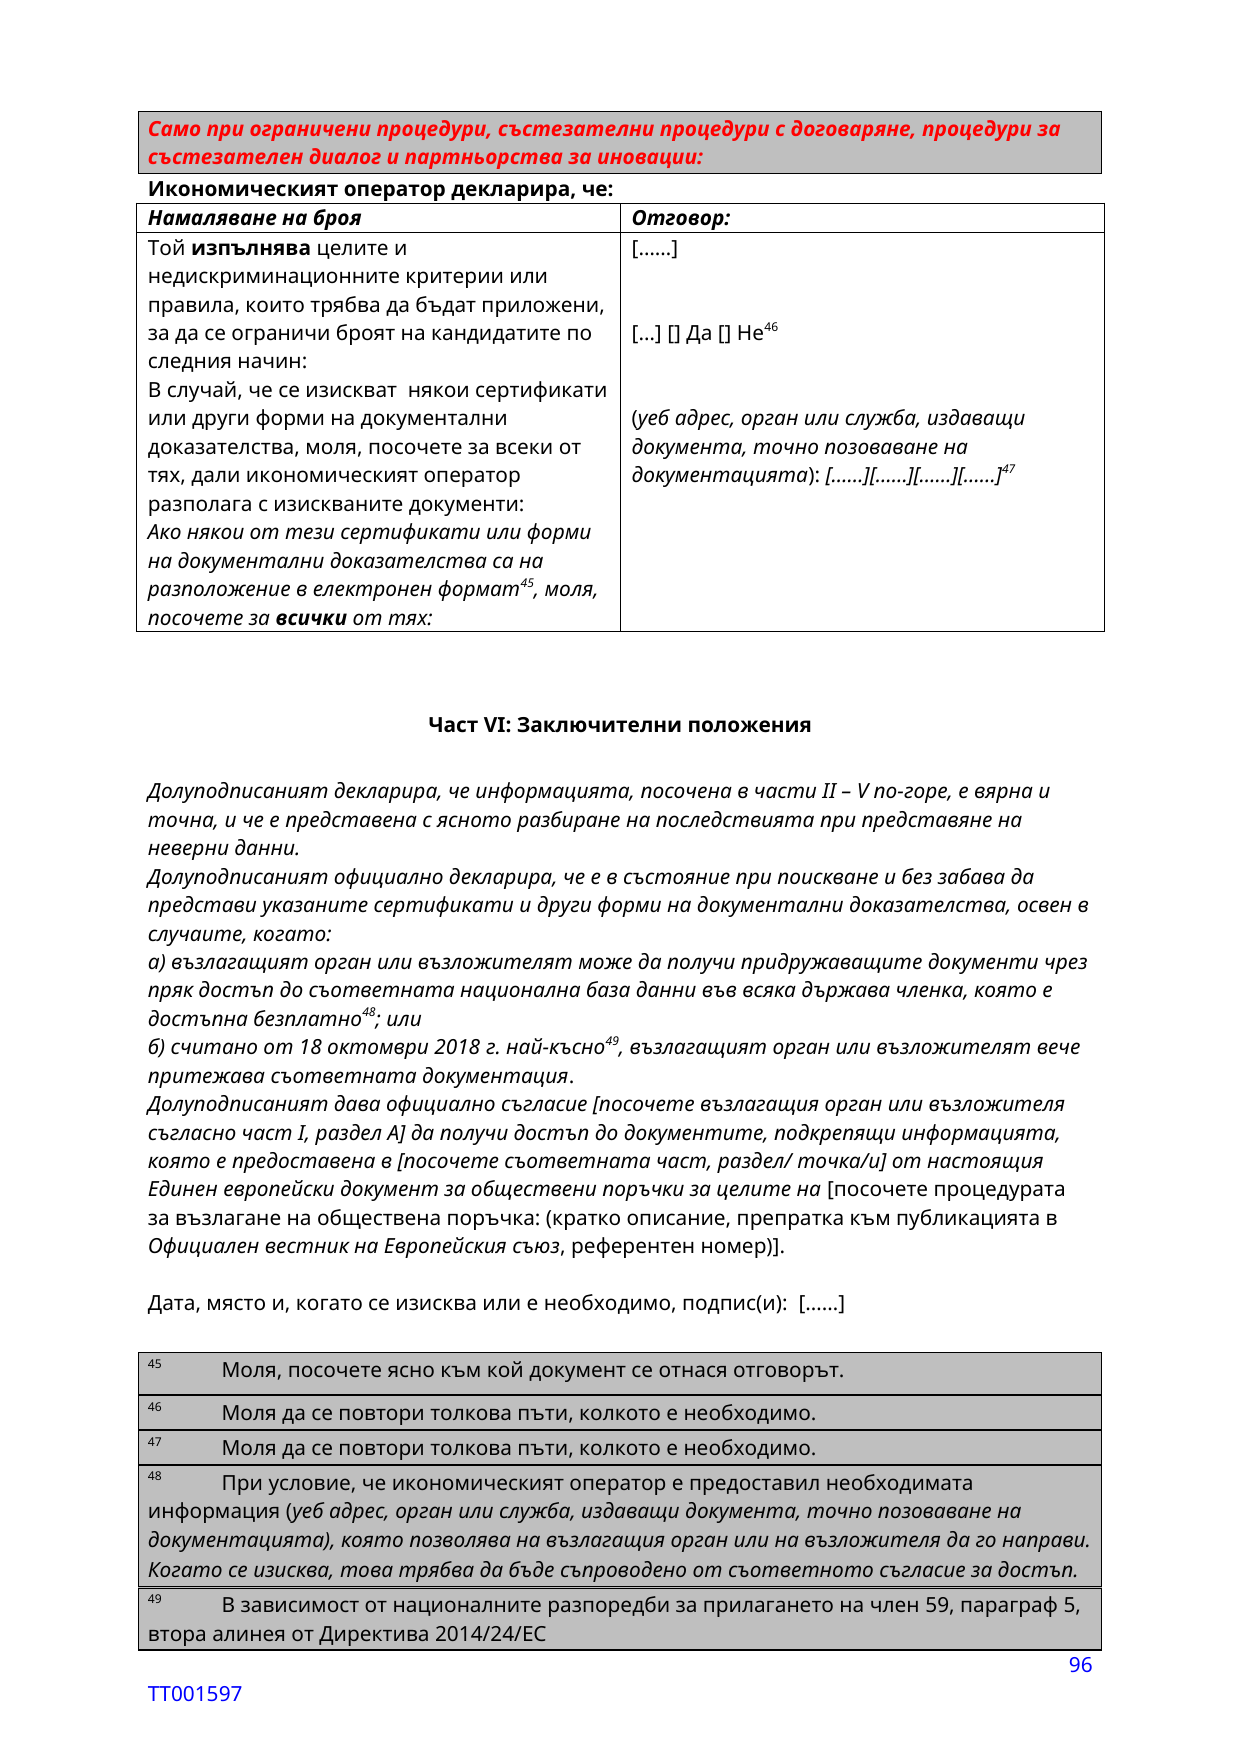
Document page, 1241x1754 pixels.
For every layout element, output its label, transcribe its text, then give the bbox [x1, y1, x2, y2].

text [139, 112, 1101, 173]
text Икономическият оператор декларира, че: [148, 174, 1092, 202]
text б) считано от 18 октомври 2018 г. най-късно, възлагащият орган или възложителят вече притежава съответната документация. [148, 1032, 1092, 1089]
text Долуподписаният декларира, че информацията, посочена в части II – V по-горе, е вярна и точна, и че е представена с ясното разбиране на последствията при представяне на неверни данни. [148, 776, 1092, 862]
table_header Намаляване на броя [137, 204, 620, 232]
text Долуподписаният официално декларира, че е в състояние при поискване и без забава да представи указаните сертификати и други форми на документални доказателства, освен в случаите, когато: [148, 862, 1092, 947]
table_cell Той изпълнява целите и недискриминационните критерии или правила, които трябва да бъдат приложени, за да се ограничи броят на кандидатите по следния начин: В случай, че се изискват някои сертификати или други форми на документални доказателства, моля, посочете за всеки от тях, дали икономическият оператор разполага с изискваните документи: Ако някои от тези сертификати или форми на документални доказателства са на разположение в електронен формат, моля, посочете за всички от тях: [137, 233, 620, 631]
text Дата, място и, когато се изисква или е необходимо, подпис(и): [……] [148, 1288, 1092, 1317]
text Част VI: Заключителни положения [148, 711, 1092, 739]
table_header Отговор: [621, 204, 1104, 232]
table_cell [……] […] [] Да [] Не (уеб адрес, орган или служба, издаващи документа, точно позоваване на документацията): [……][……][……][……] [621, 233, 1104, 631]
text а) възлагащият орган или възложителят може да получи придружаващите документи чрез пряк достъп до съответната национална база данни във всяка държава членка, която е достъпна безплатно; или [148, 947, 1092, 1032]
text Долуподписаният дава официално съгласие [посочете възлагащия орган или възложителя съгласно част I, раздел A] да получи достъп до документите, подкрепящи информацията, която е предоставена в [посочете съответната част, раздел/ точка/и] от настоящия Единен европейски документ за обществени поръчки за целите на [посочете процедурата за възлагане на обществена поръчка: (кратко описание, препратка към публикацията в Официален вестник на Европейския съюз, референтен номер)]. [148, 1089, 1092, 1260]
